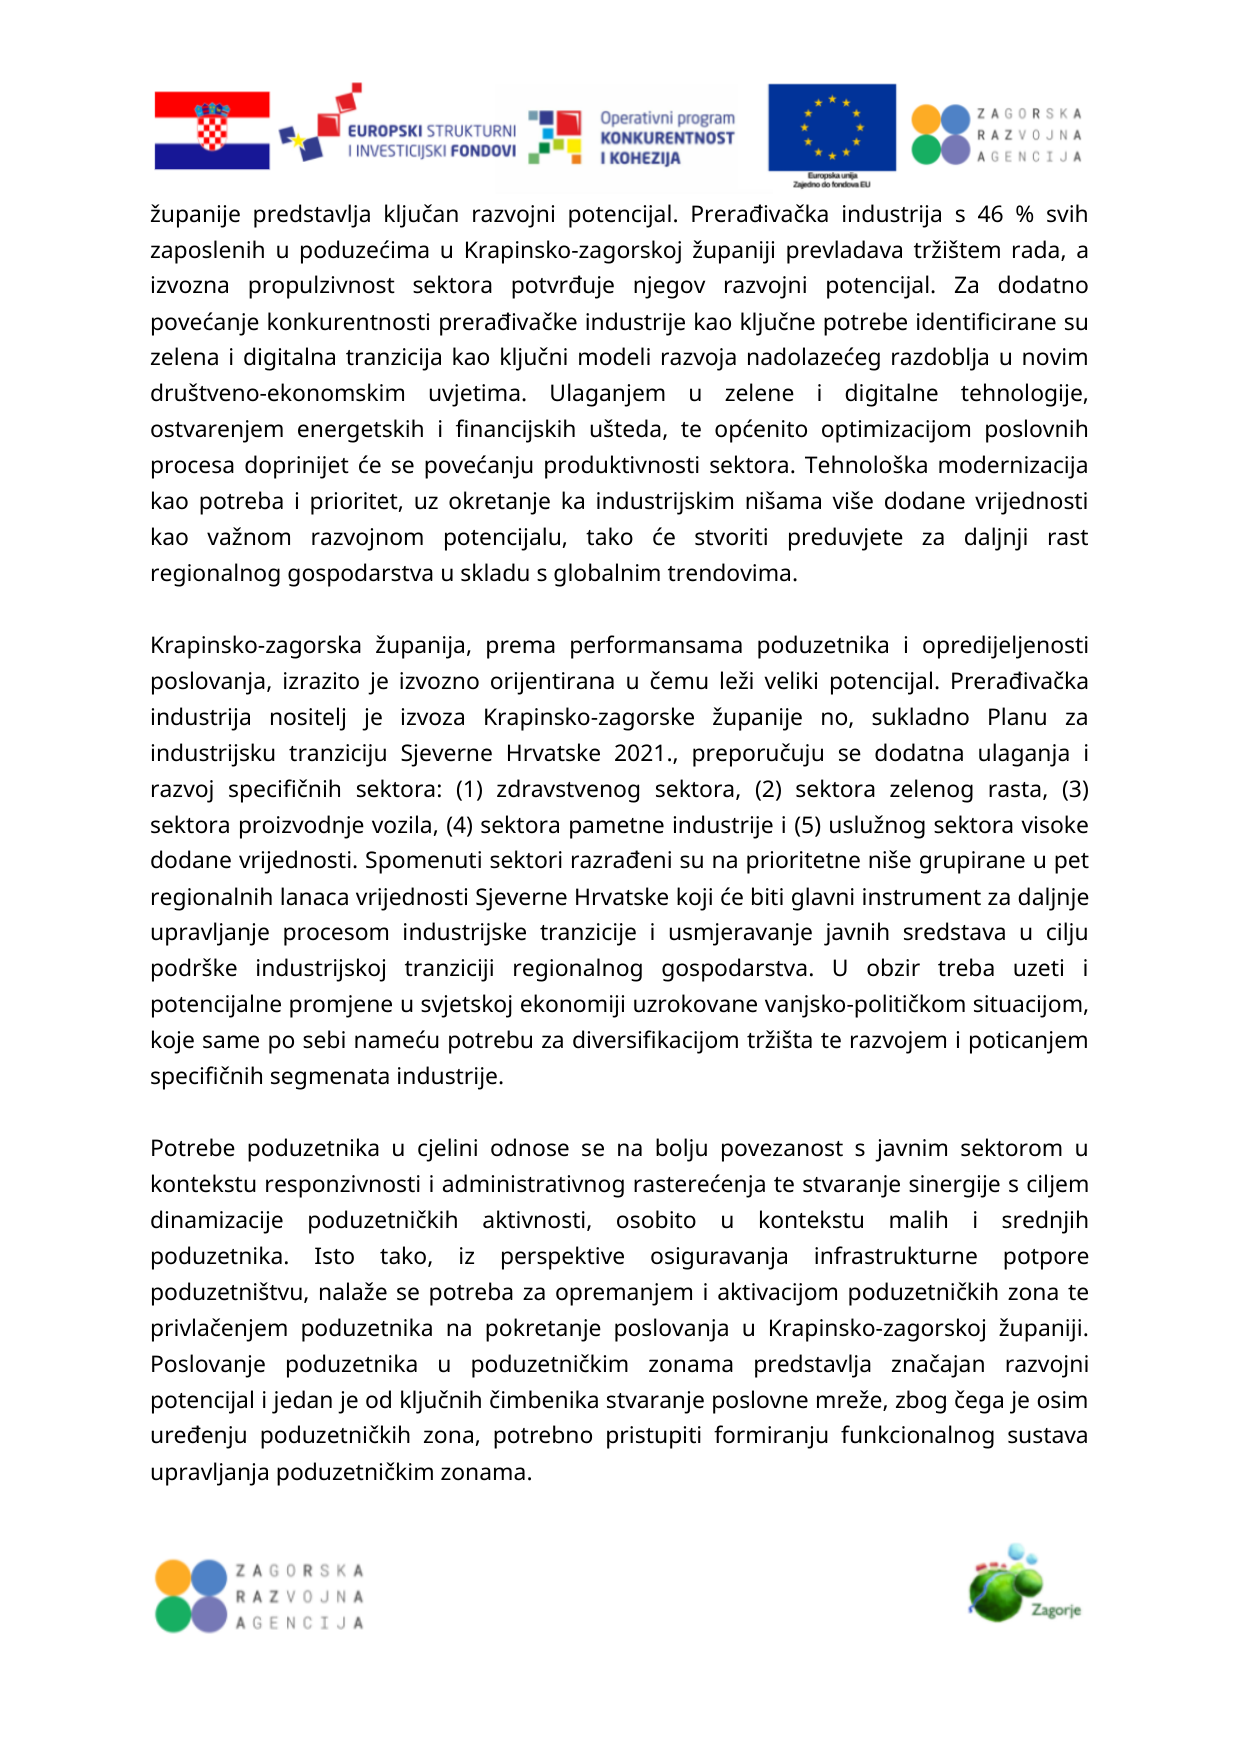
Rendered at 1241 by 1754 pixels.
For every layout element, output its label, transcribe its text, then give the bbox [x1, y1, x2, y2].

picture [150, 75, 1091, 194]
text Krapinsko-zagorska županija, prema performansama poduzetnika i opredijeljenosti poslovanja, izrazito je izvozno orijentirana u čemu leži veliki potencijal. Prerađivačka industrija nositelj je izvoza Krapinsko-zagorske županije no, sukladno Planu za industrijsku tranziciju Sjeverne Hrvatske 2021., preporučuju se dodatna ulaganja i razvoj specifičnih sektora: (1) zdravstvenog sektora, (2) sektora zelenog rasta, (3) sektora proizvodnje vozila, (4) sektora pametne industrije i (5) uslužnog sektora visoke dodane vrijednosti. Spomenuti sektori razrađeni su na prioritetne niše grupirane u pet regionalnih lanaca vrijednosti Sjeverne Hrvatske koji će biti glavni instrument za daljnje upravljanje procesom industrijske tranzicije i usmjeravanje javnih sredstava u cilju podrške industrijskoj tranziciji regionalnog gospodarstva. U obzir treba uzeti i potencijalne promjene u svjetskoj ekonomiji uzrokovane vanjsko-političkom situacijom, koje same po sebi nameću potrebu za diversifikacijom tržišta te razvojem i poticanjem specifičnih segmenata industrije. [150, 629, 1090, 1091]
picture [150, 1526, 1091, 1640]
text Potrebe poduzetnika u cjelini odnose se na bolju povezanost s javnim sektorom u kontekstu responzivnosti i administrativnog rasterećenja te stvaranje sinergije s ciljem dinamizacije poduzetničkih aktivnosti, osobito u kontekstu malih i srednjih poduzetnika. Isto tako, iz perspektive osiguravanja infrastrukturne potpore poduzetništvu, nalaže se potreba za opremanjem i aktivacijom poduzetničkih zona te privlačenjem poduzetnika na pokretanje poslovanja u Krapinsko-zagorskoj županiji. Poslovanje poduzetnika u poduzetničkim zonama predstavlja značajan razvojni potencijal i jedan je od ključnih čimbenika stvaranje poslovne mreže, zbog čega je osim uređenju poduzetničkih zona, potrebno pristupiti formiranju funkcionalnog sustava upravljanja poduzetničkim zonama. [150, 1132, 1090, 1487]
